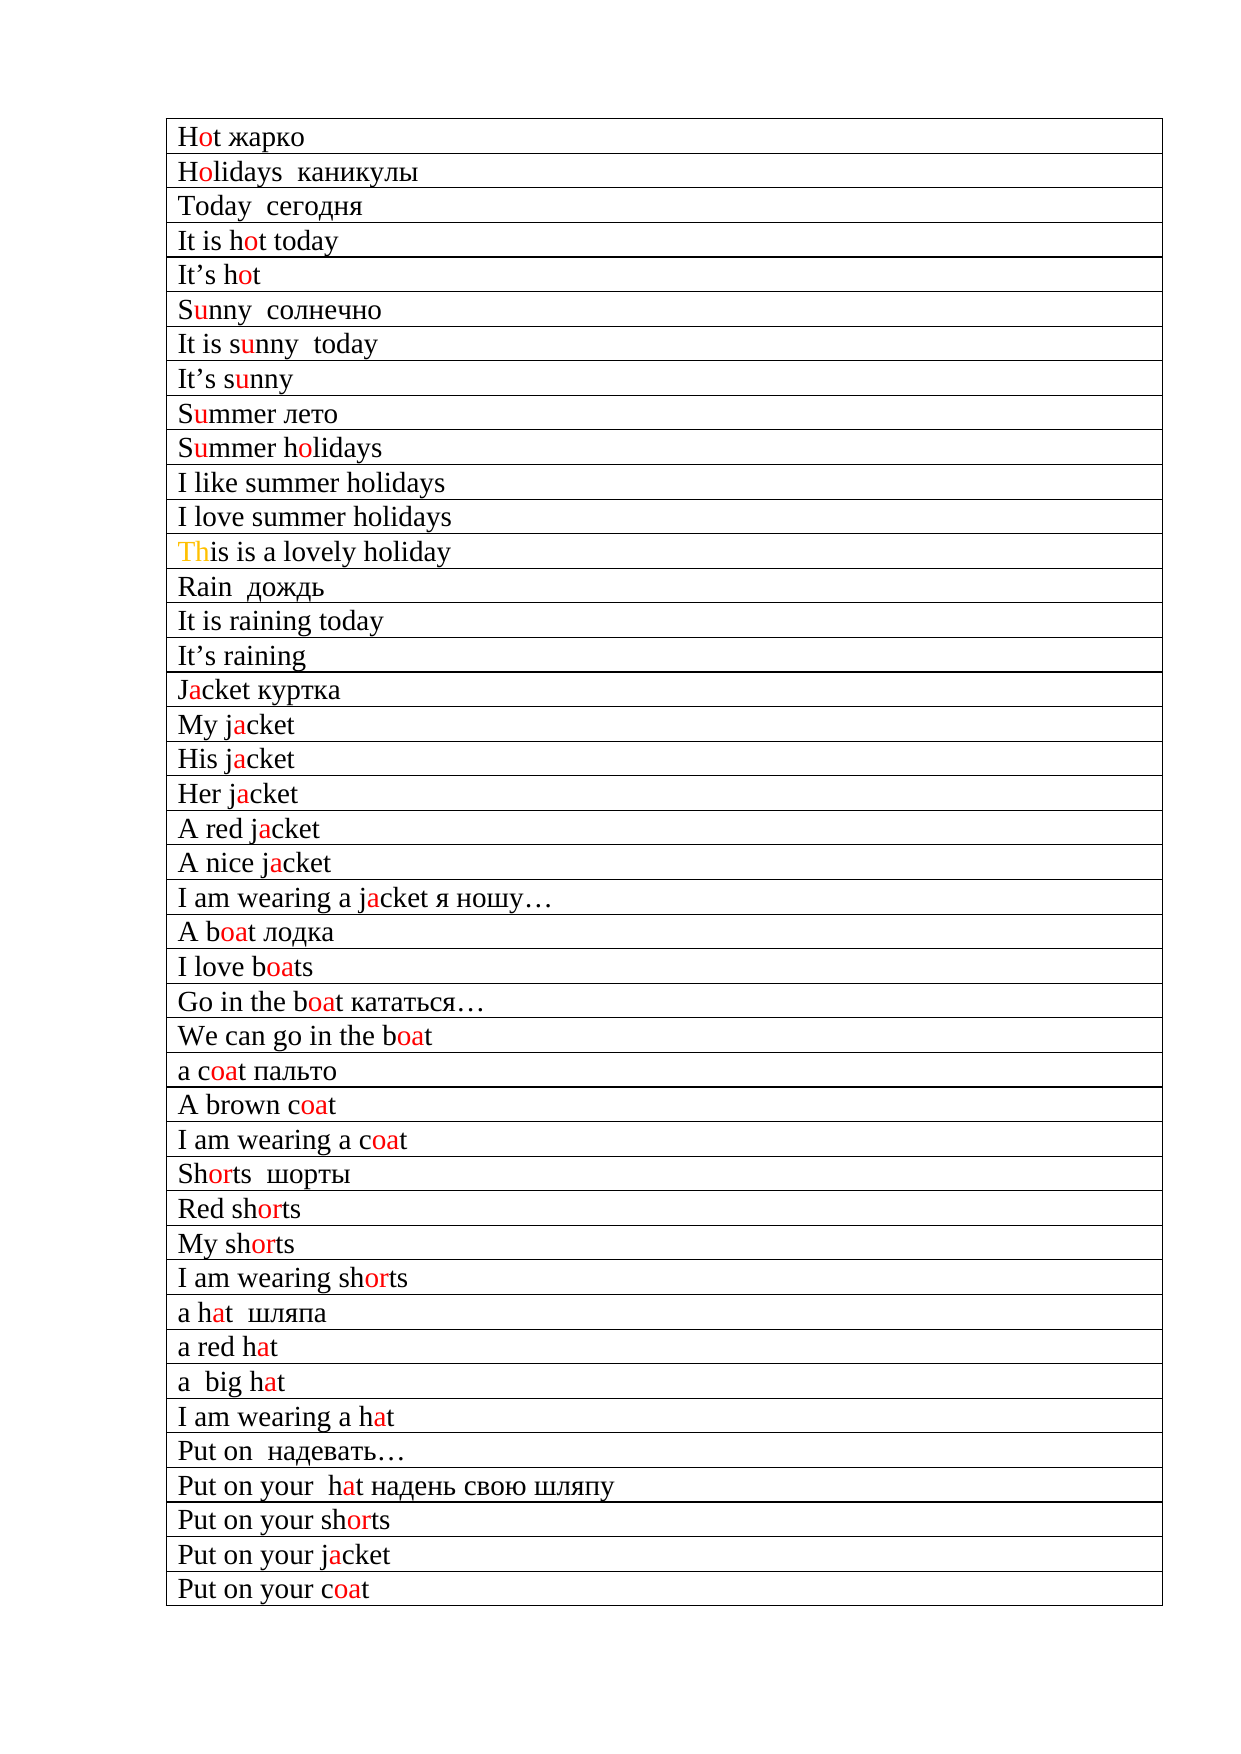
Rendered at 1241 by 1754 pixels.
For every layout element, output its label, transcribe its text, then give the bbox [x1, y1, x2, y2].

table_cell Go in the boat кататься… [167, 984, 1162, 1017]
table_cell Holidays каникулы [167, 154, 1162, 187]
table_cell Rain дождь [167, 569, 1162, 602]
table_cell Put on your jacket [167, 1537, 1162, 1571]
table_cell Shorts шорты [167, 1157, 1162, 1190]
table_cell It is hot today [167, 223, 1162, 256]
table_cell Put on your coat [167, 1572, 1162, 1605]
table_cell Put on your hat надень свою шляпу [167, 1468, 1162, 1501]
table_cell A nice jacket [167, 845, 1162, 879]
table_cell It is raining today [167, 603, 1162, 637]
table_cell Summer holidays [167, 430, 1162, 464]
table_cell I like summer holidays [167, 465, 1162, 498]
table_cell Put on надевать… [167, 1433, 1162, 1467]
table_header Hot жарко [167, 119, 1162, 153]
table_cell I love boats [167, 949, 1162, 983]
table_cell Red shorts [167, 1191, 1162, 1225]
table_cell a coat пальто [167, 1053, 1162, 1086]
table_cell Summer лето [167, 396, 1162, 429]
table_cell a red hat [167, 1330, 1162, 1363]
table_cell Jacket куртка [167, 673, 1162, 706]
table_cell His jacket [167, 742, 1162, 775]
table_cell I am wearing a jacket я ношу… [167, 880, 1162, 913]
table_cell A brown coat [167, 1088, 1162, 1121]
table_cell It’s hot [167, 258, 1162, 291]
table_cell A red jacket [167, 811, 1162, 844]
table_cell Today сегодня [167, 188, 1162, 222]
table_cell Sunny солнечно [167, 292, 1162, 326]
table_cell Put on your shorts [167, 1503, 1162, 1536]
table_cell It is sunny today [167, 327, 1162, 360]
table_cell My shorts [167, 1226, 1162, 1259]
table_cell It’s raining [167, 638, 1162, 671]
table_cell a hat шляпа [167, 1295, 1162, 1328]
table_cell I am wearing shorts [167, 1260, 1162, 1294]
table_cell This is a lovely holiday [167, 534, 1162, 568]
table_cell It’s sunny [167, 361, 1162, 395]
table_cell a big hat [167, 1364, 1162, 1398]
table_cell I am wearing a hat [167, 1399, 1162, 1432]
table_cell We can go in the boat [167, 1018, 1162, 1052]
table_cell I am wearing a coat [167, 1122, 1162, 1156]
table_cell Her jacket [167, 776, 1162, 810]
table_cell I love summer holidays [167, 500, 1162, 533]
table_cell My jacket [167, 707, 1162, 741]
table_cell A boat лодка [167, 915, 1162, 948]
